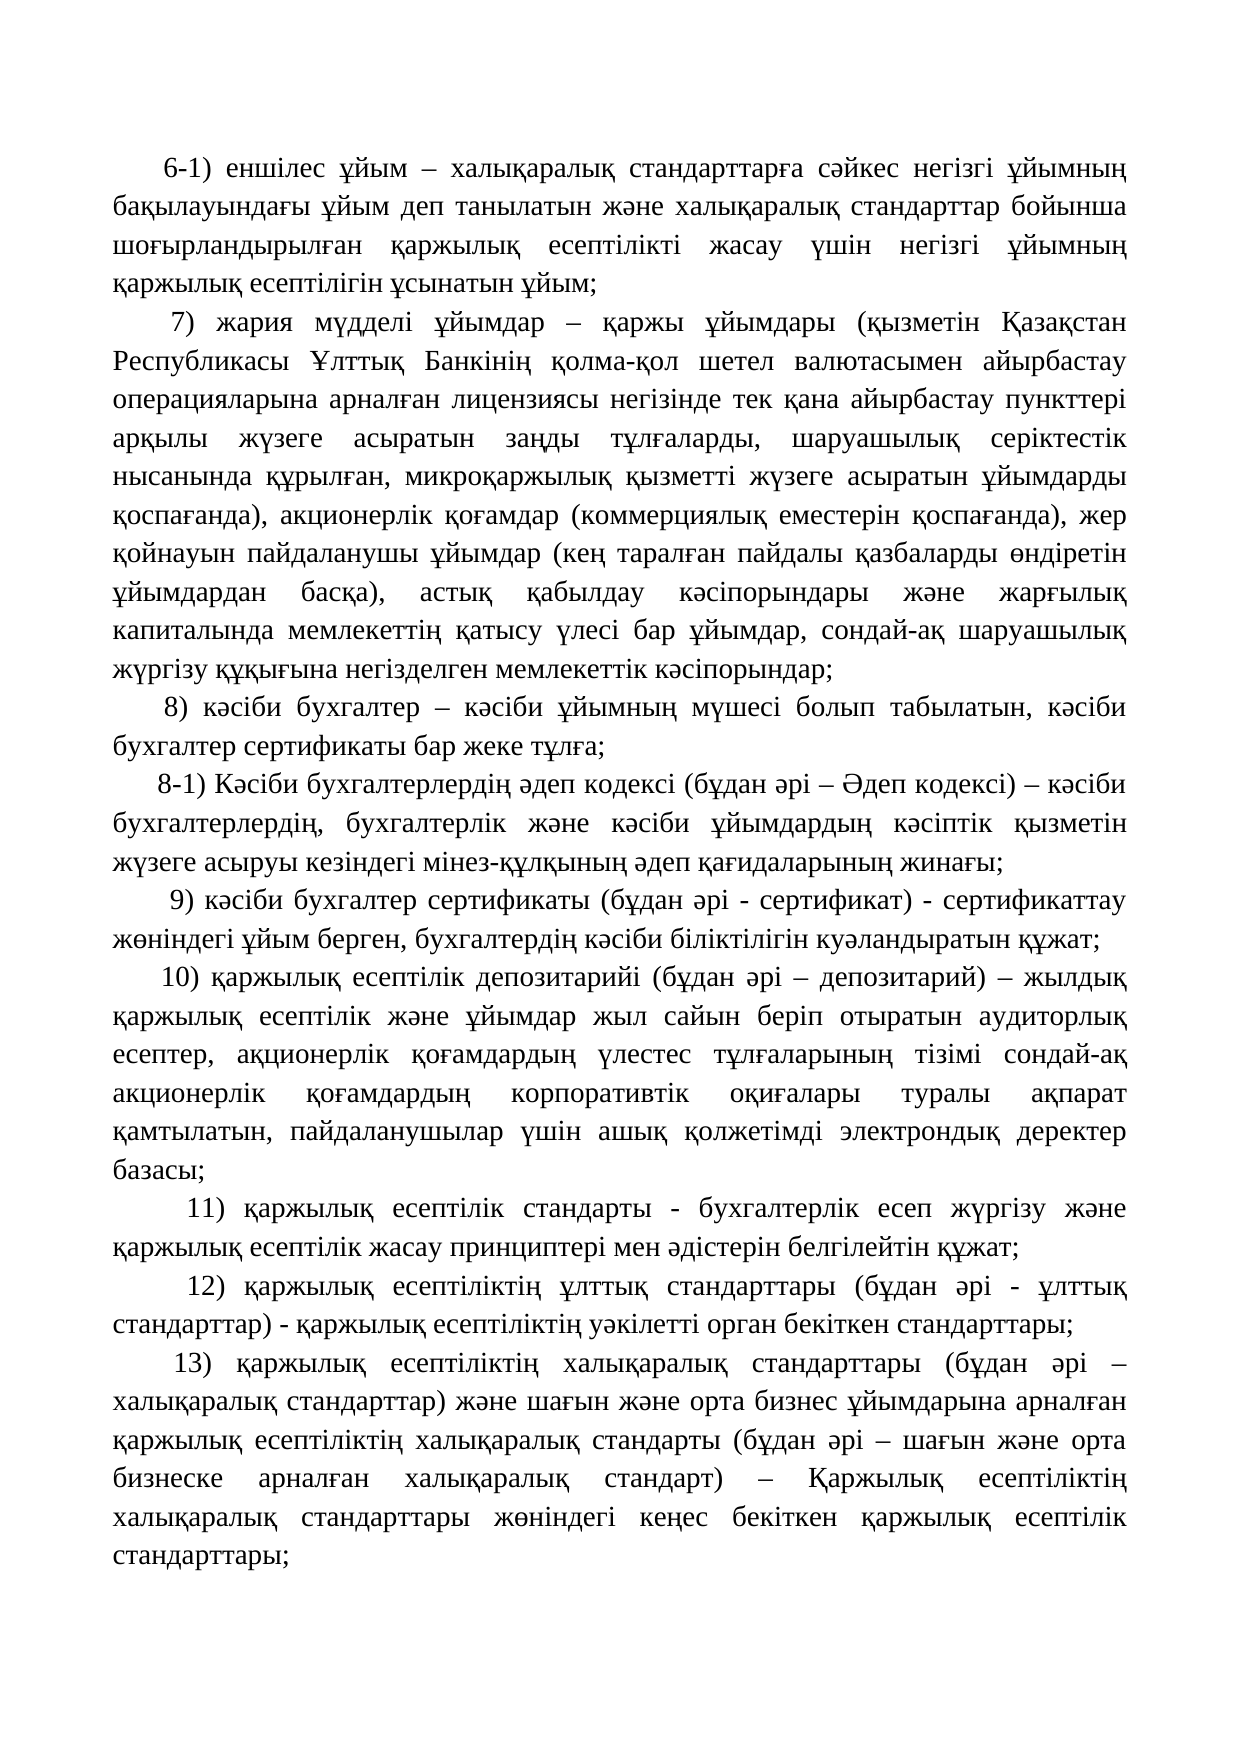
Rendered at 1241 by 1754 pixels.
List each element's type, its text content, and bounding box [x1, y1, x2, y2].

text 13) қаржылық есептіліктің халықаралық стандарттары (бұдан әрі – халықаралық стандарттар) және шағын және орта бизнес ұйымдарына арналған қаржылық есептіліктің халықаралық стандарты (бұдан әрі – шағын және орта бизнеске арналған халықаралық стандарт) – Қаржылық есептіліктің халықаралық стандарттары жөніндегі кеңес бекіткен қаржылық есептілік стандарттары; [112, 1345, 1128, 1571]
text 8-1) Кәсіби бухгалтерлердің әдеп кодексі (бұдан әрі – Әдеп кодексі) – кәсіби бухгалтерлердің, бухгалтерлік және кәсіби ұйымдардың кәсіптік қызметін жүзеге асыруы кезіндегі мінез-құлқының әдеп қағидаларының жинағы; [112, 767, 1128, 877]
text 11) қаржылық есептiлiк стандарты - бухгалтерлiк есеп жүргiзу және қаржылық есептiлiк жасау принциптерi мен әдiстерiн белгiлейтiн құжат; [112, 1191, 1128, 1263]
text 12) қаржылық есептiлiктiң ұлттық стандарттары (бұдан әрi - ұлттық стандарттар) - қаржылық есептiлiктiң уәкiлеттi орган бекiткен стандарттары; [112, 1268, 1128, 1340]
text 8) кәсіби бухгалтер – кәсіби ұйымның мүшесі болып табылатын, кәсіби бухгалтер сертификаты бар жеке тұлға; [112, 689, 1128, 762]
text 7) жария мүдделі ұйымдар – қаржы ұйымдары (қызметін Қазақстан Республикасы Ұлттық Банкінің қолма-қол шетел валютасымен айырбастау операцияларына арналған лицензиясы негізінде тек қана айырбастау пункттері арқылы жүзеге асыратын заңды тұлғаларды, шаруашылық серіктестік нысанында құрылған, микроқаржылық қызметті жүзеге асыратын ұйымдарды қоспағанда), акционерлік қоғамдар (коммерциялық еместерін қоспағанда), жер қойнауын пайдаланушы ұйымдар (кең таралған пайдалы қазбаларды өндіретін ұйымдардан басқа), астық қабылдау кәсіпорындары және жарғылық капиталында мемлекеттің қатысу үлесі бар ұйымдар, сондай-ақ шаруашылық жүргізу құқығына негізделген мемлекеттік кәсіпорындар; [112, 304, 1128, 684]
text 9) кәсiби бухгалтер сертификаты (бұдан әрi - сертификат) - сертификаттау жөнiндегi ұйым берген, бухгалтердiң кәсiби бiлiктiлiгiн куәландыратын құжат; [112, 882, 1128, 954]
text 6-1) еншілес ұйым – халықаралық стандарттарға сәйкес негізгі ұйымның бақылауындағы ұйым деп танылатын және халықаралық стандарттар бойынша шоғырландырылған қаржылық есептілікті жасау үшін негізгі ұйымның қаржылық есептілігін ұсынатын ұйым; [112, 150, 1128, 299]
text 10) қаржылық есептілік депозитарийі (бұдан әрі – депозитарий) – жылдық қаржылық есептілік және ұйымдар жыл сайын беріп отыратын аудиторлық есептер, ақционерлік қоғамдардың үлестес тұлғаларының тізімі сондай-ақ акционерлік қоғамдардың корпоративтік оқиғалары туралы ақпарат қамтылатын, пайдаланушылар үшін ашық қолжетімді электрондық деректер базасы; [112, 959, 1128, 1186]
